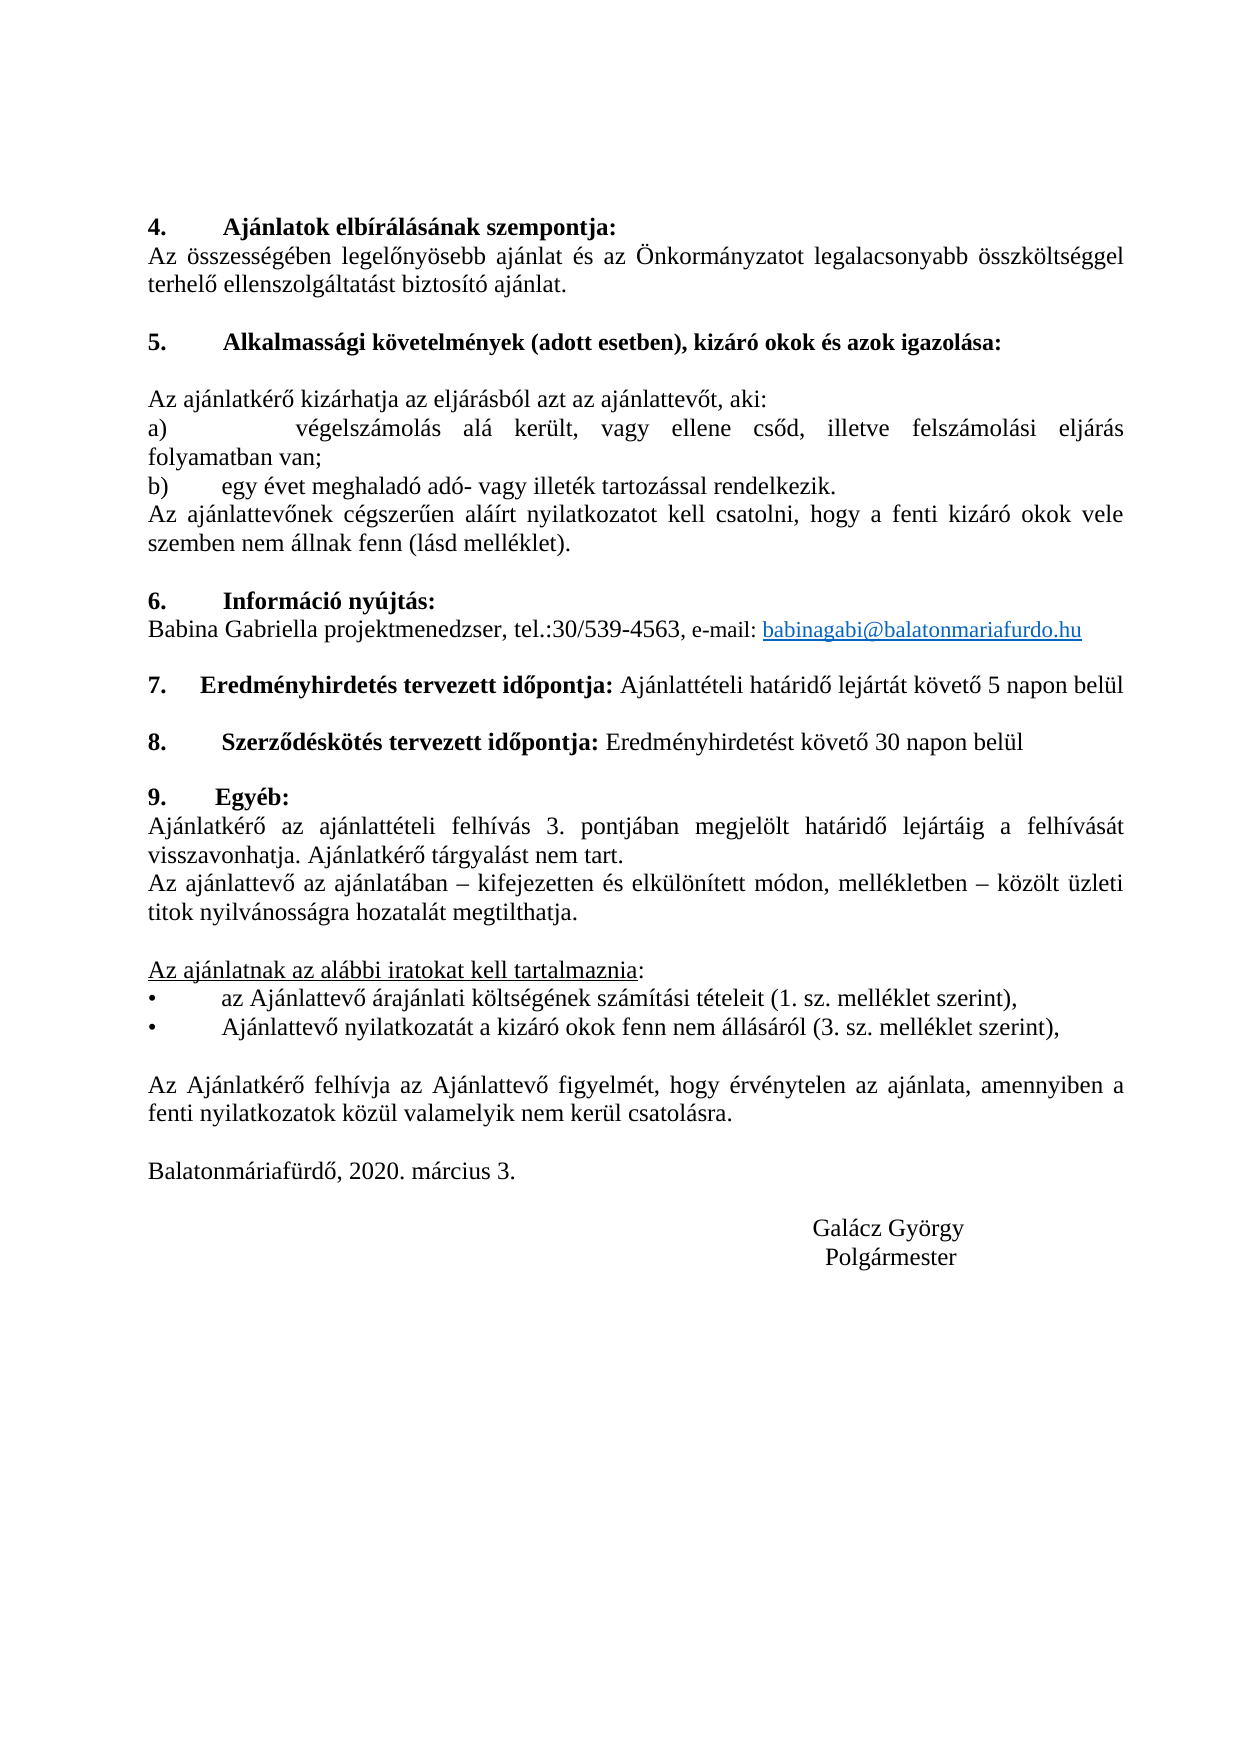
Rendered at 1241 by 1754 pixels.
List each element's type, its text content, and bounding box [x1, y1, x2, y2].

text b) egy évet meghaladó adó- vagy illeték tartozással rendelkezik. [148, 471, 1125, 499]
text a) végelszámolás alá került, vagy ellene csőd, illetve felszámolási eljárás folyamatban van; [148, 413, 1125, 471]
text Az ajánlatkérő kizárhatja az eljárásból azt az ajánlattevőt, aki: [148, 384, 1125, 413]
text Balatonmáriafürdő, 2020. március 3. [148, 1156, 1125, 1185]
text Babina Gabriella projektmenedzser, tel.:30/539-4563, e-mail: babinagabi@balatonmariafurdo.hu [148, 614, 1125, 643]
list Ajánlatkérő az ajánlattételi felhívás 3. pontjában megjelölt határidő lejártáig a felhívását visszavonhatja. Ajánlatkérő tárgyalást nem tart. [148, 811, 1125, 868]
title Galácz György [148, 1213, 1125, 1242]
text • Ajánlattevő nyilatkozatát a kizáró okok fenn nem állásáról (3. sz. melléklet szerint), [148, 1012, 1125, 1041]
list Az ajánlattevő az ajánlatában – kifejezetten és elkülönített módon, mellékletben – közölt üzleti titok nyilvánosságra hozatalát megtilthatja. [148, 868, 1125, 926]
list Eredményhirdetés tervezett időpontja: Ajánlattételi határidő lejártát követő 5 napon belül [148, 670, 1125, 698]
list Ajánlatok elbírálásának szempontja: [148, 212, 1125, 241]
list Információ nyújtás: [148, 586, 1125, 614]
list Szerződéskötés tervezett időpontja: Eredményhirdetést követő 30 napon belül [148, 727, 1125, 756]
text Az ajánlattevőnek cégszerűen aláírt nyilatkozatot kell csatolni, hogy a fenti kizáró okok vele szemben nem állnak fenn (lásd melléklet). [148, 499, 1125, 557]
text Az Ajánlatkérő felhívja az Ajánlattevő figyelmét, hogy érvénytelen az ajánlata, amennyiben a fenti nyilatkozatok közül valamelyik nem kerül csatolásra. [148, 1070, 1125, 1127]
title Polgármester [148, 1242, 1125, 1271]
text • az Ajánlattevő árajánlati költségének számítási tételeit (1. sz. melléklet szerint), [148, 983, 1125, 1012]
list Alkalmassági követelmények (adott esetben), kizáró okok és azok igazolása: [148, 327, 1125, 356]
list Egyéb: [148, 782, 1125, 811]
text Az ajánlatnak az alábbi iratokat kell tartalmaznia: [148, 955, 1125, 983]
text Az összességében legelőnyösebb ajánlat és az Önkormányzatot legalacsonyabb összköltséggel terhelő ellenszolgáltatást biztosító ajánlat. [148, 241, 1125, 298]
